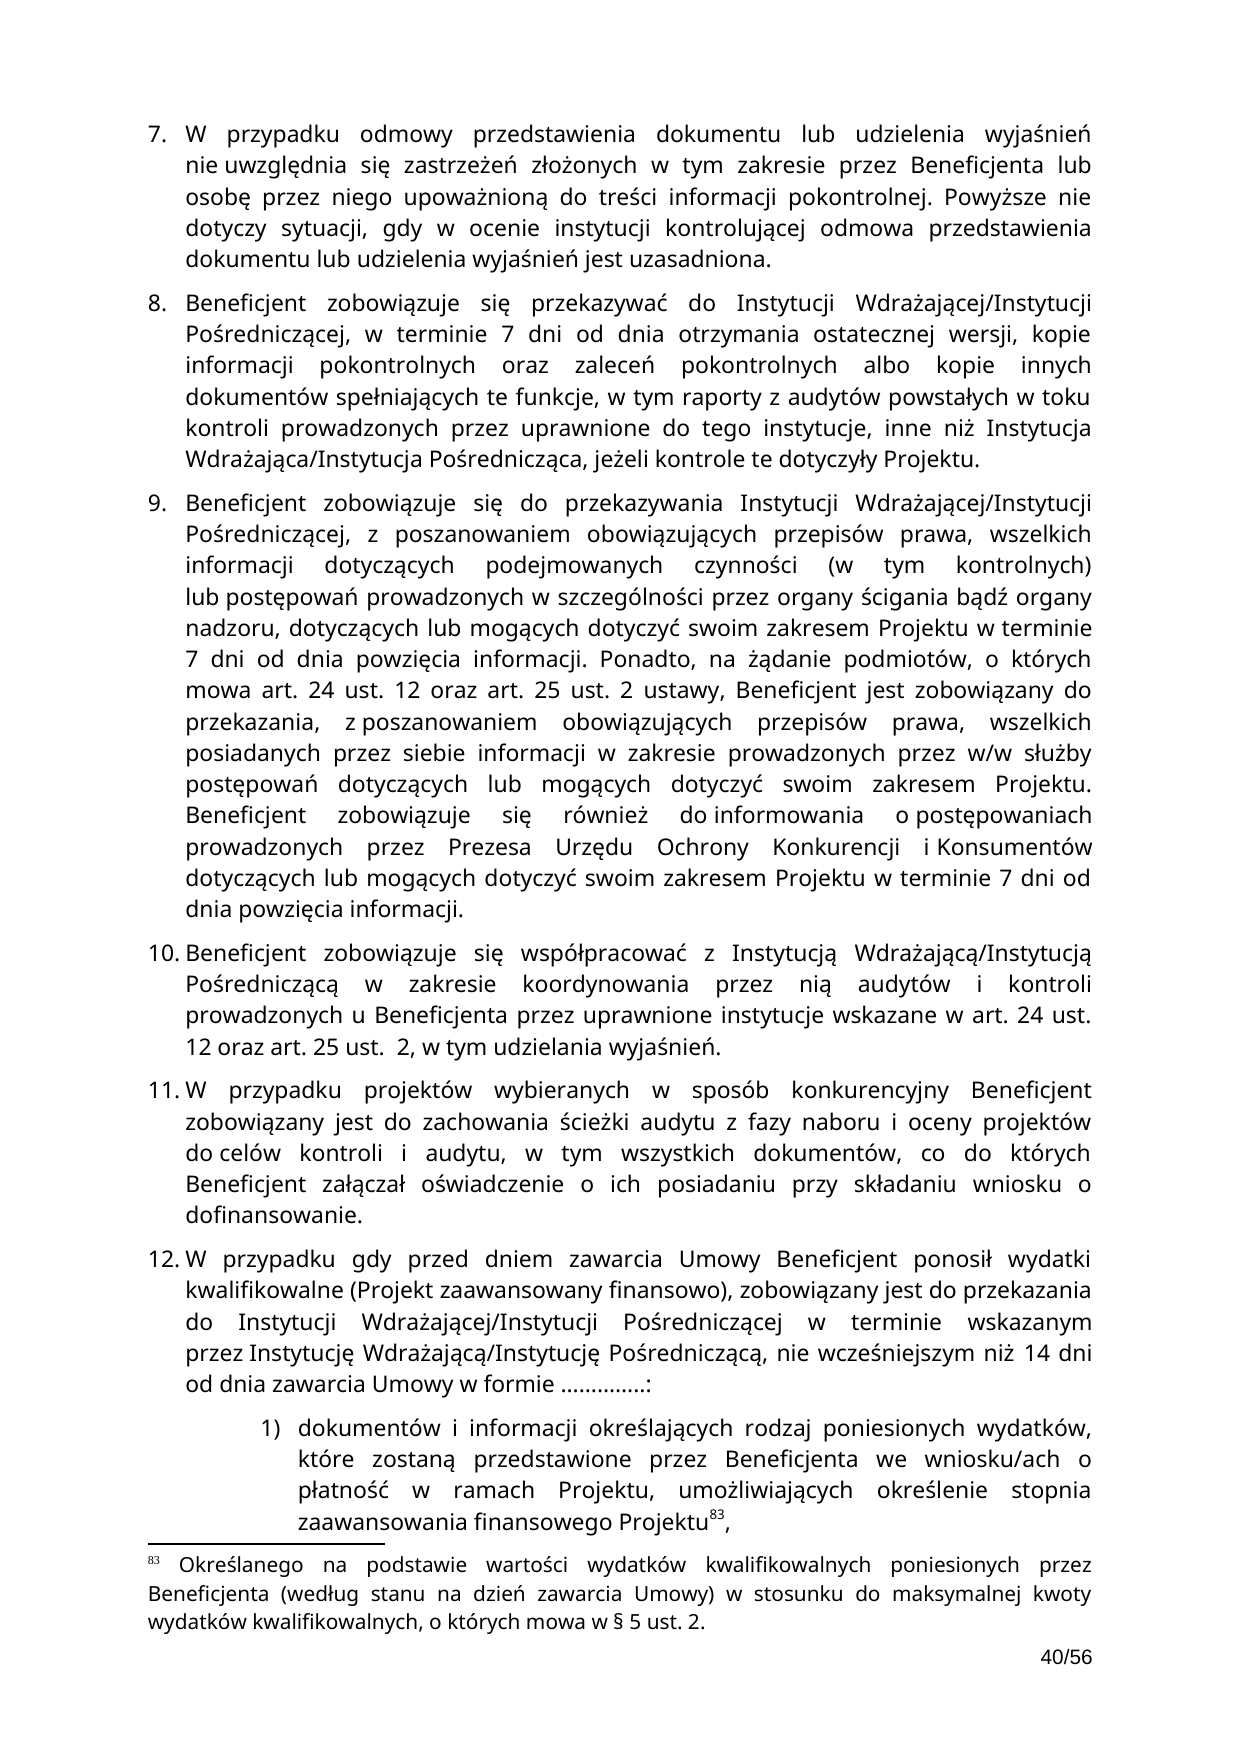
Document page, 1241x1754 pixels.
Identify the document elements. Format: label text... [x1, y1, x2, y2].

list Beneficjent zobowiązuje się przekazywać do Instytucji Wdrażającej/Instytucji Pośredniczącej, w terminie 7 dni od dnia otrzymania ostatecznej wersji, kopie informacji pokontrolnych oraz zaleceń pokontrolnych albo kopie innych dokumentów spełniających te funkcje, w tym raporty z audytów powstałych w toku kontroli prowadzonych przez uprawnione do tego instytucje, inne niż Instytucja Wdrażająca/Instytucja Pośrednicząca, jeżeli kontrole te dotyczyły Projektu. [148, 287, 1092, 474]
list W przypadku projektów wybieranych w sposób konkurencyjny Beneficjent zobowiązany jest do zachowania ścieżki audytu z fazy naboru i oceny projektów do celów kontroli i audytu, w tym wszystkich dokumentów, co do których Beneficjent załączał oświadczenie o ich posiadaniu przy składaniu wniosku o dofinansowanie. [148, 1074, 1092, 1231]
list Beneficjent zobowiązuje się do przekazywania Instytucji Wdrażającej/Instytucji Pośredniczącej, z poszanowaniem obowiązujących przepisów prawa, wszelkich informacji dotyczących podejmowanych czynności (w tym kontrolnych) lub postępowań prowadzonych w szczególności przez organy ścigania bądź organy nadzoru, dotyczących lub mogących dotyczyć swoim zakresem Projektu w terminie 7 dni od dnia powzięcia informacji. Ponadto, na żądanie podmiotów, o których mowa art. 24 ust. 12 oraz art. 25 ust. 2 ustawy, Beneficjent jest zobowiązany do przekazania, z poszanowaniem obowiązujących przepisów prawa, wszelkich posiadanych przez siebie informacji w zakresie prowadzonych przez w/w służby postępowań dotyczących lub mogących dotyczyć swoim zakresem Projektu. Beneficjent zobowiązuje się również do informowania o postępowaniach prowadzonych przez Prezesa Urzędu Ochrony Konkurencji i Konsumentów dotyczących lub mogących dotyczyć swoim zakresem Projektu w terminie 7 dni od dnia powzięcia informacji. [148, 487, 1092, 924]
list dokumentów i informacji określających rodzaj poniesionych wydatków, które zostaną przedstawione przez Beneficjenta we wniosku/ach o płatność w ramach Projektu, umożliwiających określenie stopnia zaawansowania finansowego Projektu, [260, 1412, 1092, 1537]
list W przypadku gdy przed dniem zawarcia Umowy Beneficjent ponosił wydatki kwalifikowalne (Projekt zaawansowany finansowo), zobowiązany jest do przekazania do Instytucji Wdrażającej/Instytucji Pośredniczącej w terminie wskazanym przez Instytucję Wdrażającą/Instytucję Pośredniczącą, nie wcześniejszym niż 14 dni od dnia zawarcia Umowy w formie …………..: [148, 1243, 1092, 1399]
list Beneficjent zobowiązuje się współpracować z Instytucją Wdrażającą/Instytucją Pośredniczącą w zakresie koordynowania przez nią audytów i kontroli prowadzonych u Beneficjenta przez uprawnione instytucje wskazane w art. 24 ust. 12 oraz art. 25 ust. 2, w tym udzielania wyjaśnień. [148, 937, 1092, 1062]
list W przypadku odmowy przedstawienia dokumentu lub udzielenia wyjaśnień nie uwzględnia się zastrzeżeń złożonych w tym zakresie przez Beneficjenta lub osobę przez niego upoważnioną do treści informacji pokontrolnej. Powyższe nie dotyczy sytuacji, gdy w ocenie instytucji kontrolującej odmowa przedstawienia dokumentu lub udzielenia wyjaśnień jest uzasadniona. [148, 118, 1092, 274]
